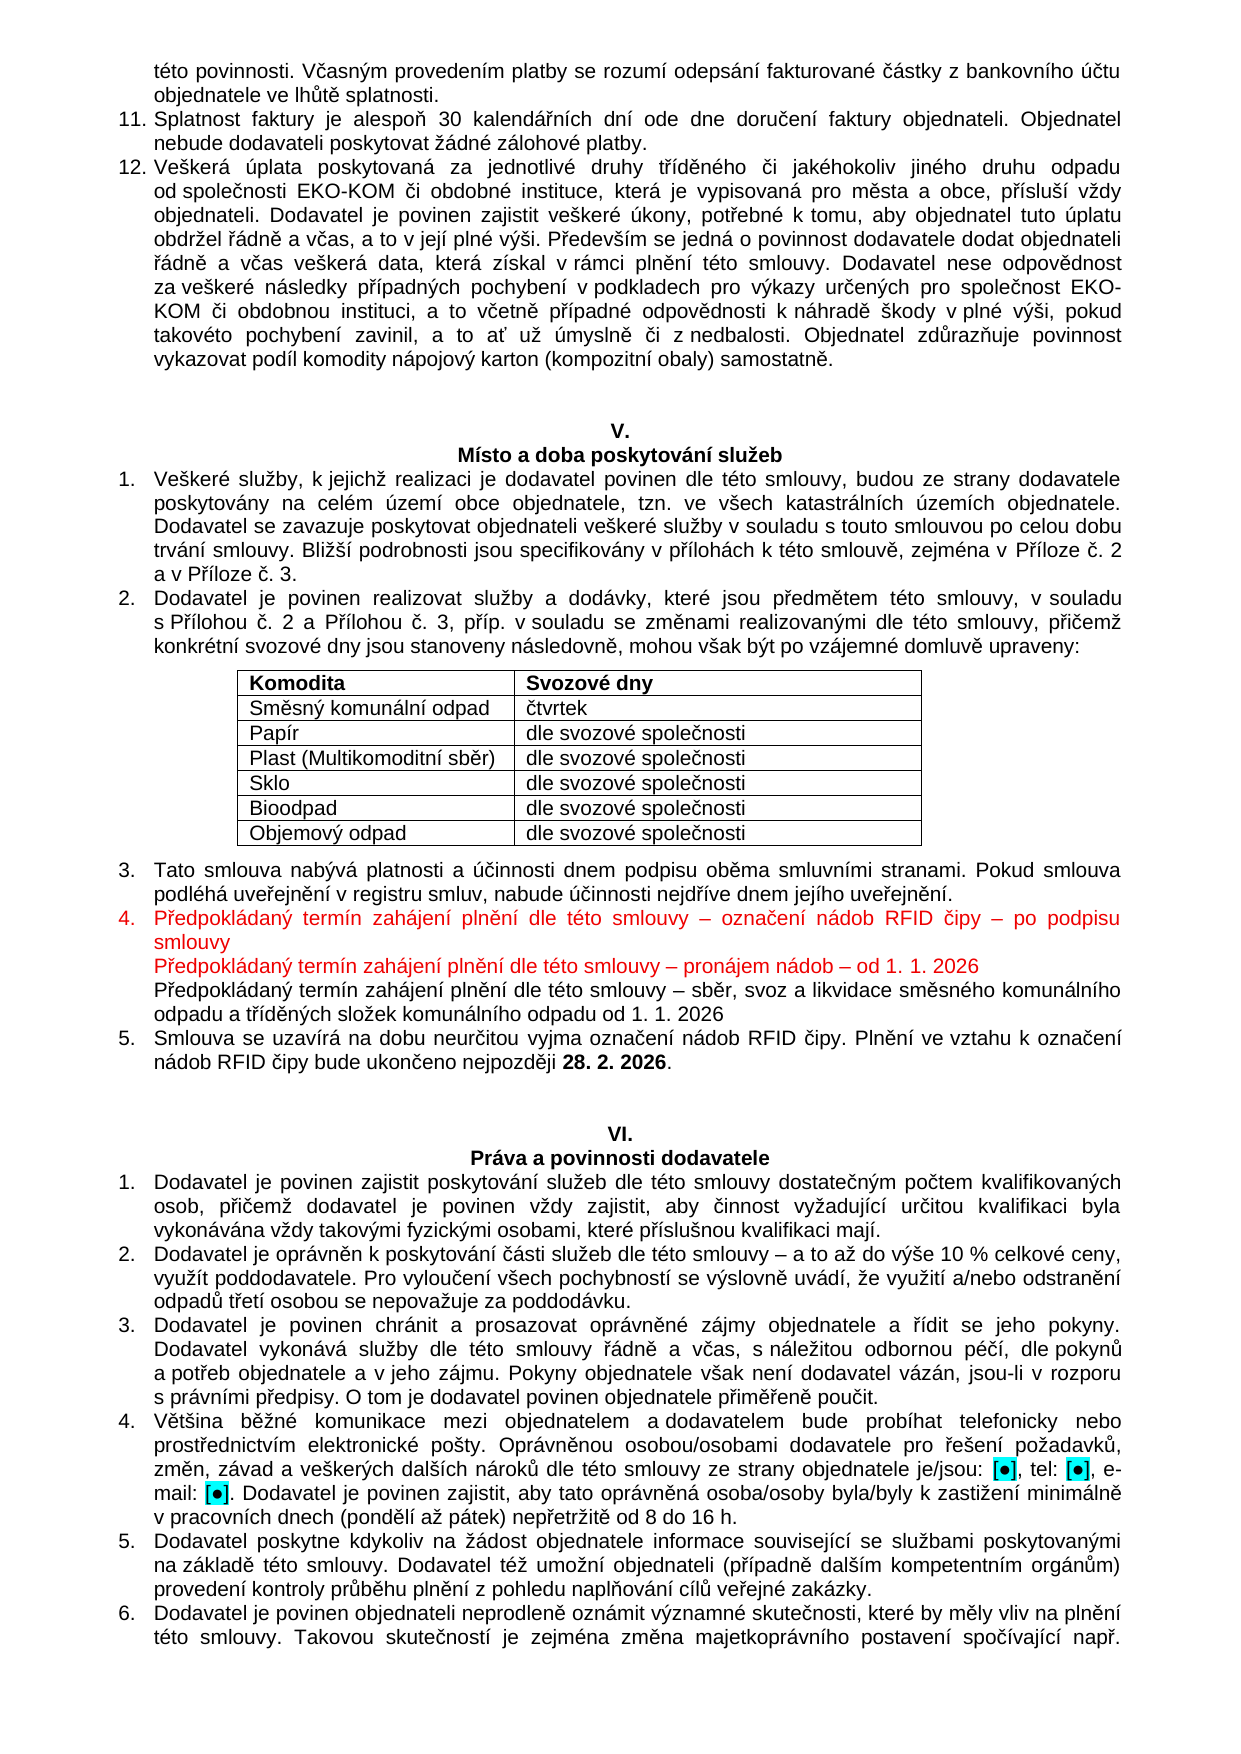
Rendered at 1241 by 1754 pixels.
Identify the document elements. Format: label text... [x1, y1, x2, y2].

table_cell Bioodpad [238, 796, 514, 820]
table_cell Směsný komunální odpad [238, 696, 514, 720]
list Dodavatel je povinen realizovat služby a dodávky, které jsou předmětem této smlouvy, v souladu s Přílohou č. 2 a Přílohou č. 3, příp. v souladu se změnami realizovanými dle této smlouvy, přičemž konkrétní svozové dny jsou stanoveny následovně, mohou však být po vzájemné domluvě upraveny: [118, 586, 1122, 658]
table_header Svozové dny [515, 671, 921, 695]
text Předpokládaný termín zahájení plnění dle této smlouvy – pronájem nádob – od 1. 1. 2026 [153, 954, 1122, 978]
table_cell Objemový odpad [238, 821, 514, 845]
list Tato smlouva nabývá platnosti a účinnosti dnem podpisu oběma smluvními stranami. Pokud smlouva podléhá uveřejnění v registru smluv, nabude účinnosti nejdříve dnem jejího uveřejnění. [118, 858, 1122, 906]
list Smlouva se uzavírá na dobu neurčitou vyjma označení nádob RFID čipy. Plnění ve vztahu k označení nádob RFID čipy bude ukončeno nejpozději 28. 2. 2026. [118, 1026, 1122, 1074]
text Místo a doba poskytování služeb [118, 442, 1122, 466]
list Dodavatel je povinen zajistit poskytování služeb dle této smlouvy dostatečným počtem kvalifikovaných osob, přičemž dodavatel je povinen vždy zajistit, aby činnost vyžadující určitou kvalifikaci byla vykonávána vždy takovými fyzickými osobami, které příslušnou kvalifikaci mají. [118, 1169, 1122, 1241]
list Splatnost faktury je alespoň 30 kalendářních dní ode dne doručení faktury objednateli. Objednatel nebude dodavateli poskytovat žádné zálohové platby. [118, 107, 1122, 155]
text VI. [118, 1122, 1122, 1146]
text Práva a povinnosti dodavatele [118, 1146, 1122, 1169]
table_header Komodita [238, 671, 514, 695]
list Předpokládaný termín zahájení plnění dle této smlouvy – označení nádob RFID čipy – po podpisu smlouvy [118, 906, 1122, 954]
list Většina běžné komunikace mezi objednatelem a dodavatelem bude probíhat telefonicky nebo prostřednictvím elektronické pošty. Oprávněnou osobou/osobami dodavatele pro řešení požadavků, změn, závad a veškerých dalších nároků dle této smlouvy ze strany objednatele je/jsou: [●], tel: [●], e-mail: [●]. Dodavatel je povinen zajistit, aby tato oprávněná osoba/osoby byla/byly k zastižení minimálně v pracovních dnech (pondělí až pátek) nepřetržitě od 8 do 16 h. [118, 1409, 1122, 1529]
list Veškerá úplata poskytovaná za jednotlivé druhy tříděného či jakéhokoliv jiného druhu odpadu od společnosti EKO-KOM či obdobné instituce, která je vypisovaná pro města a obce, přísluší vždy objednateli. Dodavatel je povinen zajistit veškeré úkony, potřebné k tomu, aby objednatel tuto úplatu obdržel řádně a včas, a to v její plné výši. Především se jedná o povinnost dodavatele dodat objednateli řádně a včas veškerá data, která získal v rámci plnění této smlouvy. Dodavatel nese odpovědnost za veškeré následky případných pochybení v podkladech pro výkazy určených pro společnost EKO-KOM či obdobnou instituci, a to včetně případné odpovědnosti k náhradě škody v plné výši, pokud takovéto pochybení zavinil, a to ať už úmyslně či z nedbalosti. Objednatel zdůrazňuje povinnost vykazovat podíl komodity nápojový karton (kompozitní obaly) samostatně. [118, 155, 1122, 371]
table_cell Plast (Multikomoditní sběr) [238, 746, 514, 770]
list Dodavatel je oprávněn k poskytování části služeb dle této smlouvy – a to až do výše 10 % celkové ceny, využít poddodavatele. Pro vyloučení všech pochybností se výslovně uvádí, že využití a/nebo odstranění odpadů třetí osobou se nepovažuje za poddodávku. [118, 1241, 1122, 1313]
list Dodavatel je povinen chránit a prosazovat oprávněné zájmy objednatele a řídit se jeho pokyny. Dodavatel vykonává služby dle této smlouvy řádně a včas, s náležitou odbornou péčí, dle pokynů a potřeb objednatele a v jeho zájmu. Pokyny objednatele však není dodavatel vázán, jsou-li v rozporu s právními předpisy. O tom je dodavatel povinen objednatele přiměřeně poučit. [118, 1313, 1122, 1409]
table_cell dle svozové společnosti [515, 771, 921, 795]
list Dodavatel poskytne kdykoliv na žádost objednatele informace související se službami poskytovanými na základě této smlouvy. Dodavatel též umožní objednateli (případně dalším kompetentním orgánům) provedení kontroly průběhu plnění z pohledu naplňování cílů veřejné zakázky. [118, 1529, 1122, 1601]
table_cell dle svozové společnosti [515, 721, 921, 745]
table_cell Sklo [238, 771, 514, 795]
text V. [118, 418, 1122, 442]
table_cell dle svozové společnosti [515, 746, 921, 770]
table_cell Papír [238, 721, 514, 745]
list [118, 59, 1122, 107]
table_cell dle svozové společnosti [515, 796, 921, 820]
text Předpokládaný termín zahájení plnění dle této smlouvy – sběr, svoz a likvidace směsného komunálního odpadu a tříděných složek komunálního odpadu od 1. 1. 2026 [153, 978, 1122, 1026]
table_cell čtvrtek [515, 696, 921, 720]
table_cell dle svozové společnosti [515, 821, 921, 845]
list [118, 1601, 1122, 1649]
list Veškeré služby, k jejichž realizaci je dodavatel povinen dle této smlouvy, budou ze strany dodavatele poskytovány na celém území obce objednatele, tzn. ve všech katastrálních územích objednatele. Dodavatel se zavazuje poskytovat objednateli veškeré služby v souladu s touto smlouvou po celou dobu trvání smlouvy. Bližší podrobnosti jsou specifikovány v přílohách k této smlouvě, zejména v Příloze č. 2 a v Příloze č. 3. [118, 466, 1122, 586]
